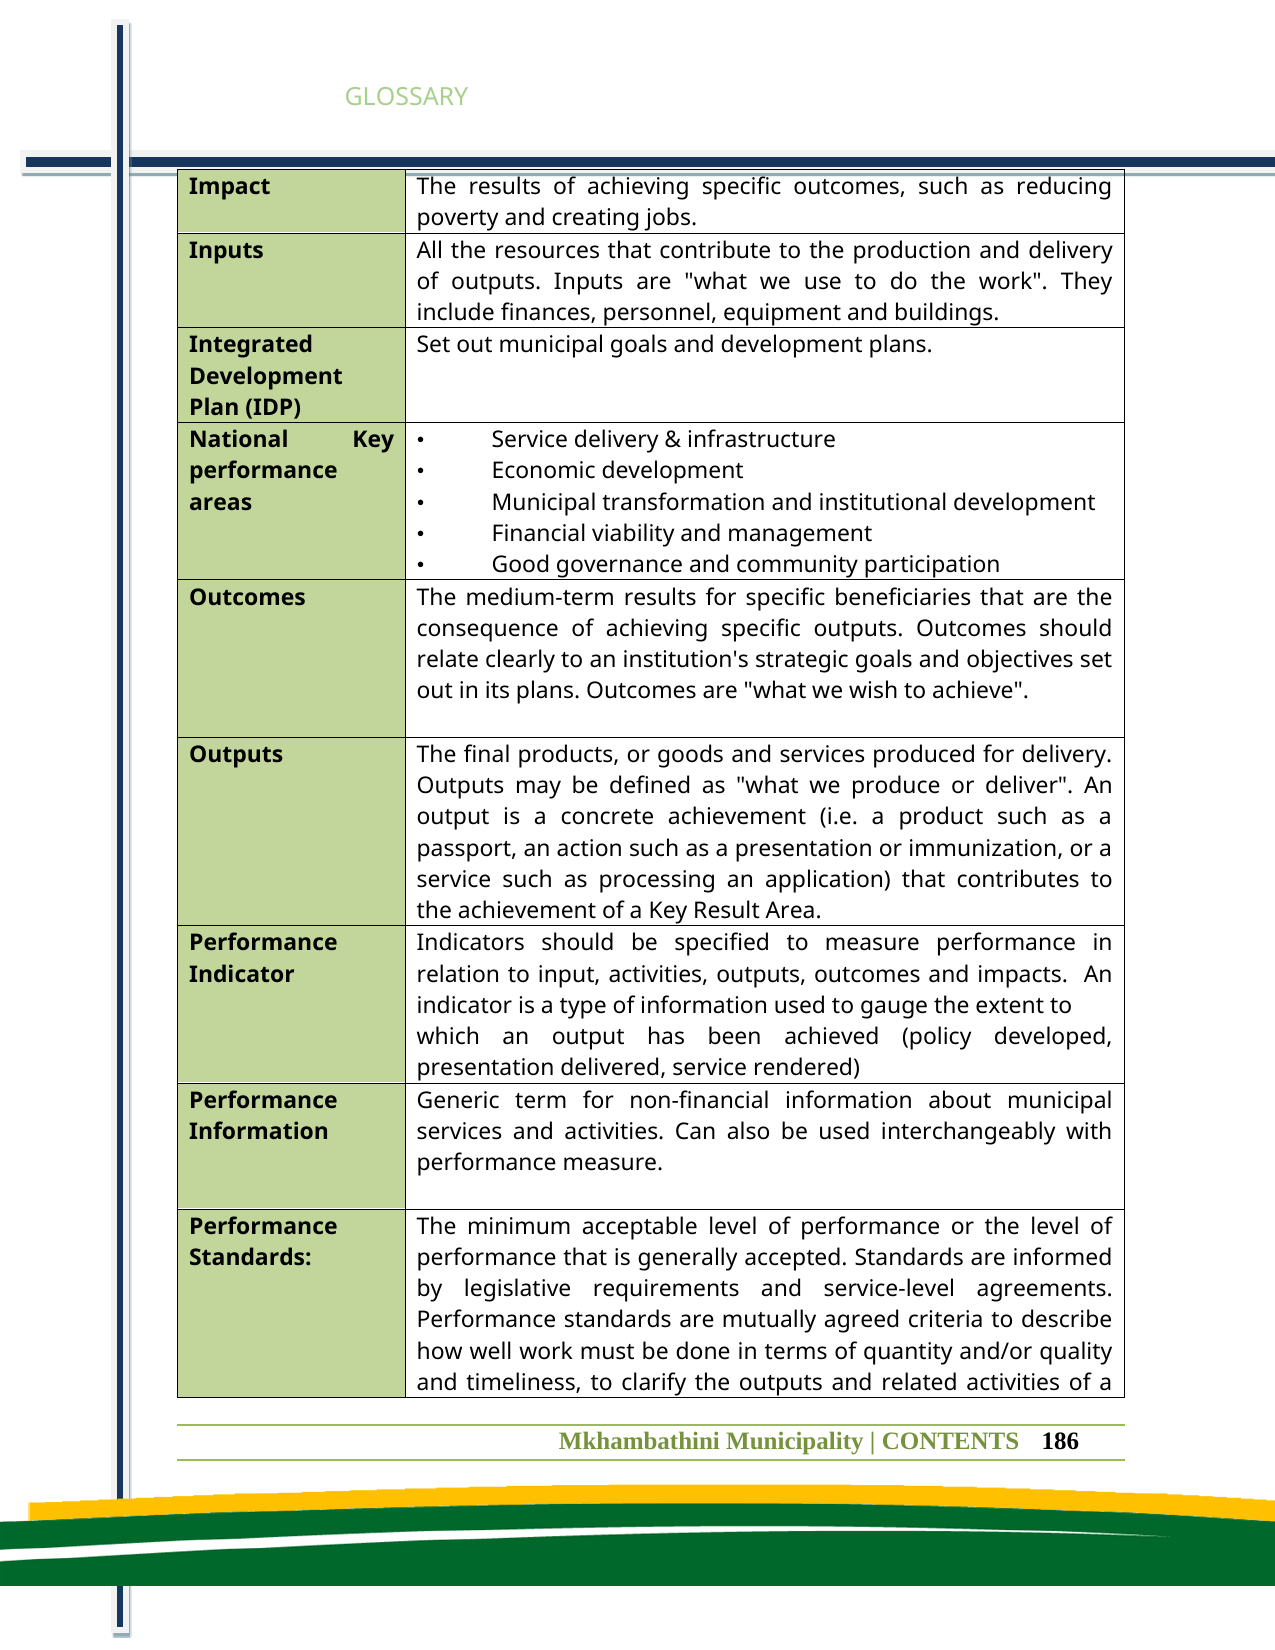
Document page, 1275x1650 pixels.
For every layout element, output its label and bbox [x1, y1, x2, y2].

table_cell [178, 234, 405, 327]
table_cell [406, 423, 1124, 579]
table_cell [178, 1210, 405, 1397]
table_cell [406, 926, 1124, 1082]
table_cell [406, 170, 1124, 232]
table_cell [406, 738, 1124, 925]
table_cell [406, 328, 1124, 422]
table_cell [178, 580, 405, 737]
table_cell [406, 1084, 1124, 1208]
picture [0, 1484, 1275, 1586]
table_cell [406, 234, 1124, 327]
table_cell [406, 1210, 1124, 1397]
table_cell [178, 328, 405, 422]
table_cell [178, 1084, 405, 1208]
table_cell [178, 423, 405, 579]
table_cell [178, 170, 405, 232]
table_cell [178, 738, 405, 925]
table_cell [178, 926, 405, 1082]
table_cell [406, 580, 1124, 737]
